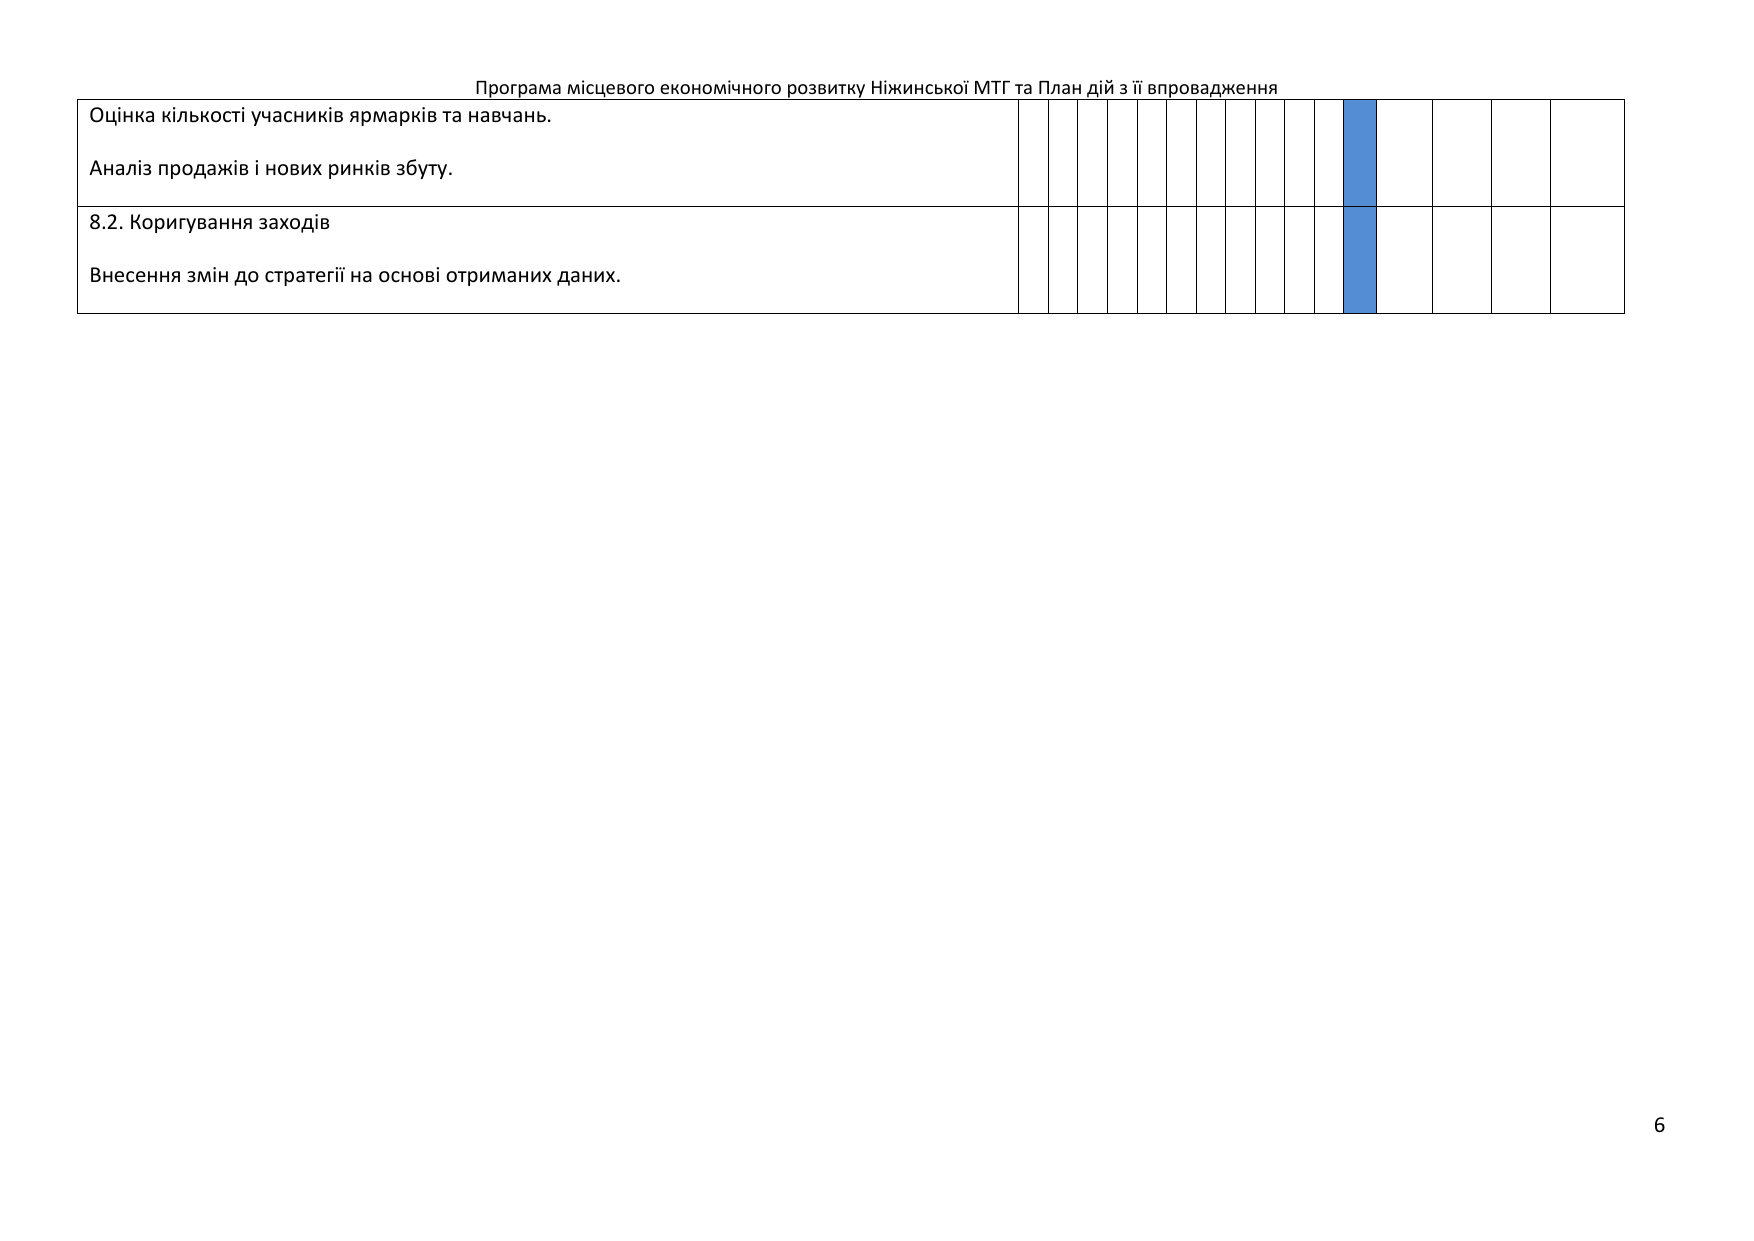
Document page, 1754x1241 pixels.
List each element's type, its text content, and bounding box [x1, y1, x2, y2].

table_cell [1108, 207, 1137, 313]
table_cell [1433, 100, 1491, 206]
table_cell [1108, 100, 1137, 206]
table_cell [1315, 100, 1343, 206]
table_cell [1167, 207, 1196, 313]
table_cell [1551, 100, 1624, 206]
table_cell [1226, 100, 1255, 206]
table_cell 8.2. Коригування заходів Внесення змін до стратегії на основі отриманих даних. [78, 207, 1018, 313]
table_cell [1492, 207, 1550, 313]
table_cell [1138, 207, 1166, 313]
table_cell [1551, 207, 1624, 313]
table_cell [1315, 207, 1343, 313]
table_cell [1285, 100, 1314, 206]
table_cell [1377, 207, 1432, 313]
table_cell [1377, 100, 1432, 206]
table_cell [1433, 207, 1491, 313]
table_cell [1019, 100, 1048, 206]
table_cell [1197, 207, 1225, 313]
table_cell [78, 100, 1018, 206]
table_cell [1078, 207, 1107, 313]
table_cell [1344, 207, 1376, 313]
table_cell [1049, 100, 1077, 206]
table_cell [1167, 100, 1196, 206]
table_cell [1226, 207, 1255, 313]
table_cell [1138, 100, 1166, 206]
table_cell [1078, 100, 1107, 206]
table_cell [1256, 100, 1284, 206]
table_cell [1492, 100, 1550, 206]
table_cell [1019, 207, 1048, 313]
table_cell [1256, 207, 1284, 313]
table_cell [1285, 207, 1314, 313]
table_cell [1197, 100, 1225, 206]
table_cell [1344, 100, 1376, 206]
table_cell [1049, 207, 1077, 313]
